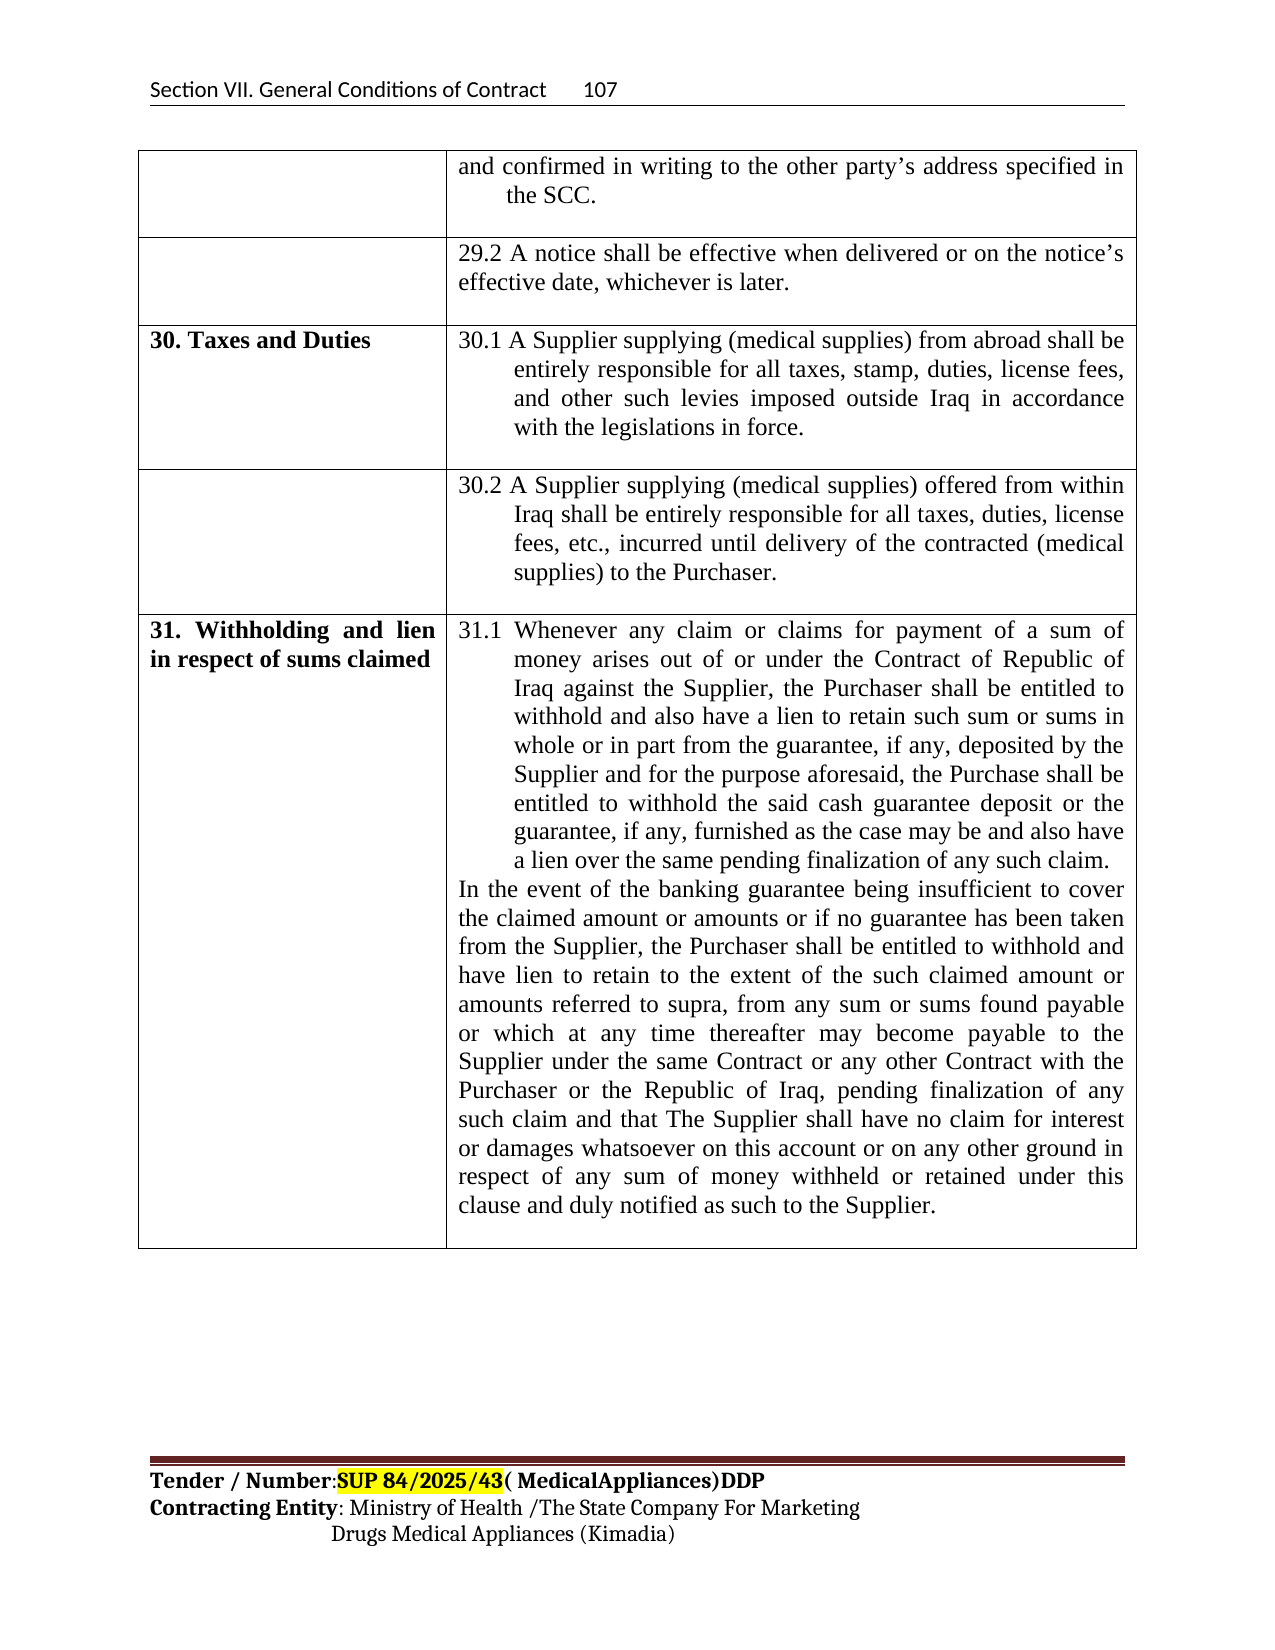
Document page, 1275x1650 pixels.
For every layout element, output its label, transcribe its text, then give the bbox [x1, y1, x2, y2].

table_cell [139, 470, 446, 614]
table_cell [139, 238, 446, 324]
table_cell 30.1 A Supplier supplying (medical supplies) from abroad shall be entirely responsible for all taxes, stamp, duties, license fees, and other such levies imposed outside Iraq in accordance with the legislations in force. [447, 326, 1136, 469]
table_cell 30.2 A Supplier supplying (medical supplies) offered from within Iraq shall be entirely responsible for all taxes, duties, license fees, etc., incurred until delivery of the contracted (medical supplies) to the Purchaser. [447, 470, 1136, 614]
table_header [139, 151, 446, 237]
table_cell 29.2 A notice shall be effective when delivered or on the notice’s effective date, whichever is later. [447, 238, 1136, 324]
table_cell 31. Withholding and lien in respect of sums claimed [139, 615, 446, 1248]
table_cell 31.1 Whenever any claim or claims for payment of a sum of money arises out of or under the Contract of Republic of Iraq against the Supplier, the Purchaser shall be entitled to withhold and also have a lien to retain such sum or sums in whole or in part from the guarantee, if any, deposited by the Supplier and for the purpose aforesaid, the Purchase shall be entitled to withhold the said cash guarantee deposit or the guarantee, if any, furnished as the case may be and also have a lien over the same pending finalization of any such claim. In the event of the banking guarantee being insufficient to cover the claimed amount or amounts or if no guarantee has been taken from the Supplier, the Purchaser shall be entitled to withhold and have lien to retain to the extent of the such claimed amount or amounts referred to supra, from any sum or sums found payable or which at any time thereafter may become payable to the Supplier under the same Contract or any other Contract with the Purchaser or the Republic of Iraq, pending finalization of any such claim and that The Supplier shall have no claim for interest or damages whatsoever on this account or on any other ground in respect of any sum of money withheld or retained under this clause and duly notified as such to the Supplier. [447, 615, 1136, 1248]
table_header and confirmed in writing to the other party’s address specified in the SCC. [447, 151, 1136, 237]
table_cell 30. Taxes and Duties [139, 326, 446, 469]
